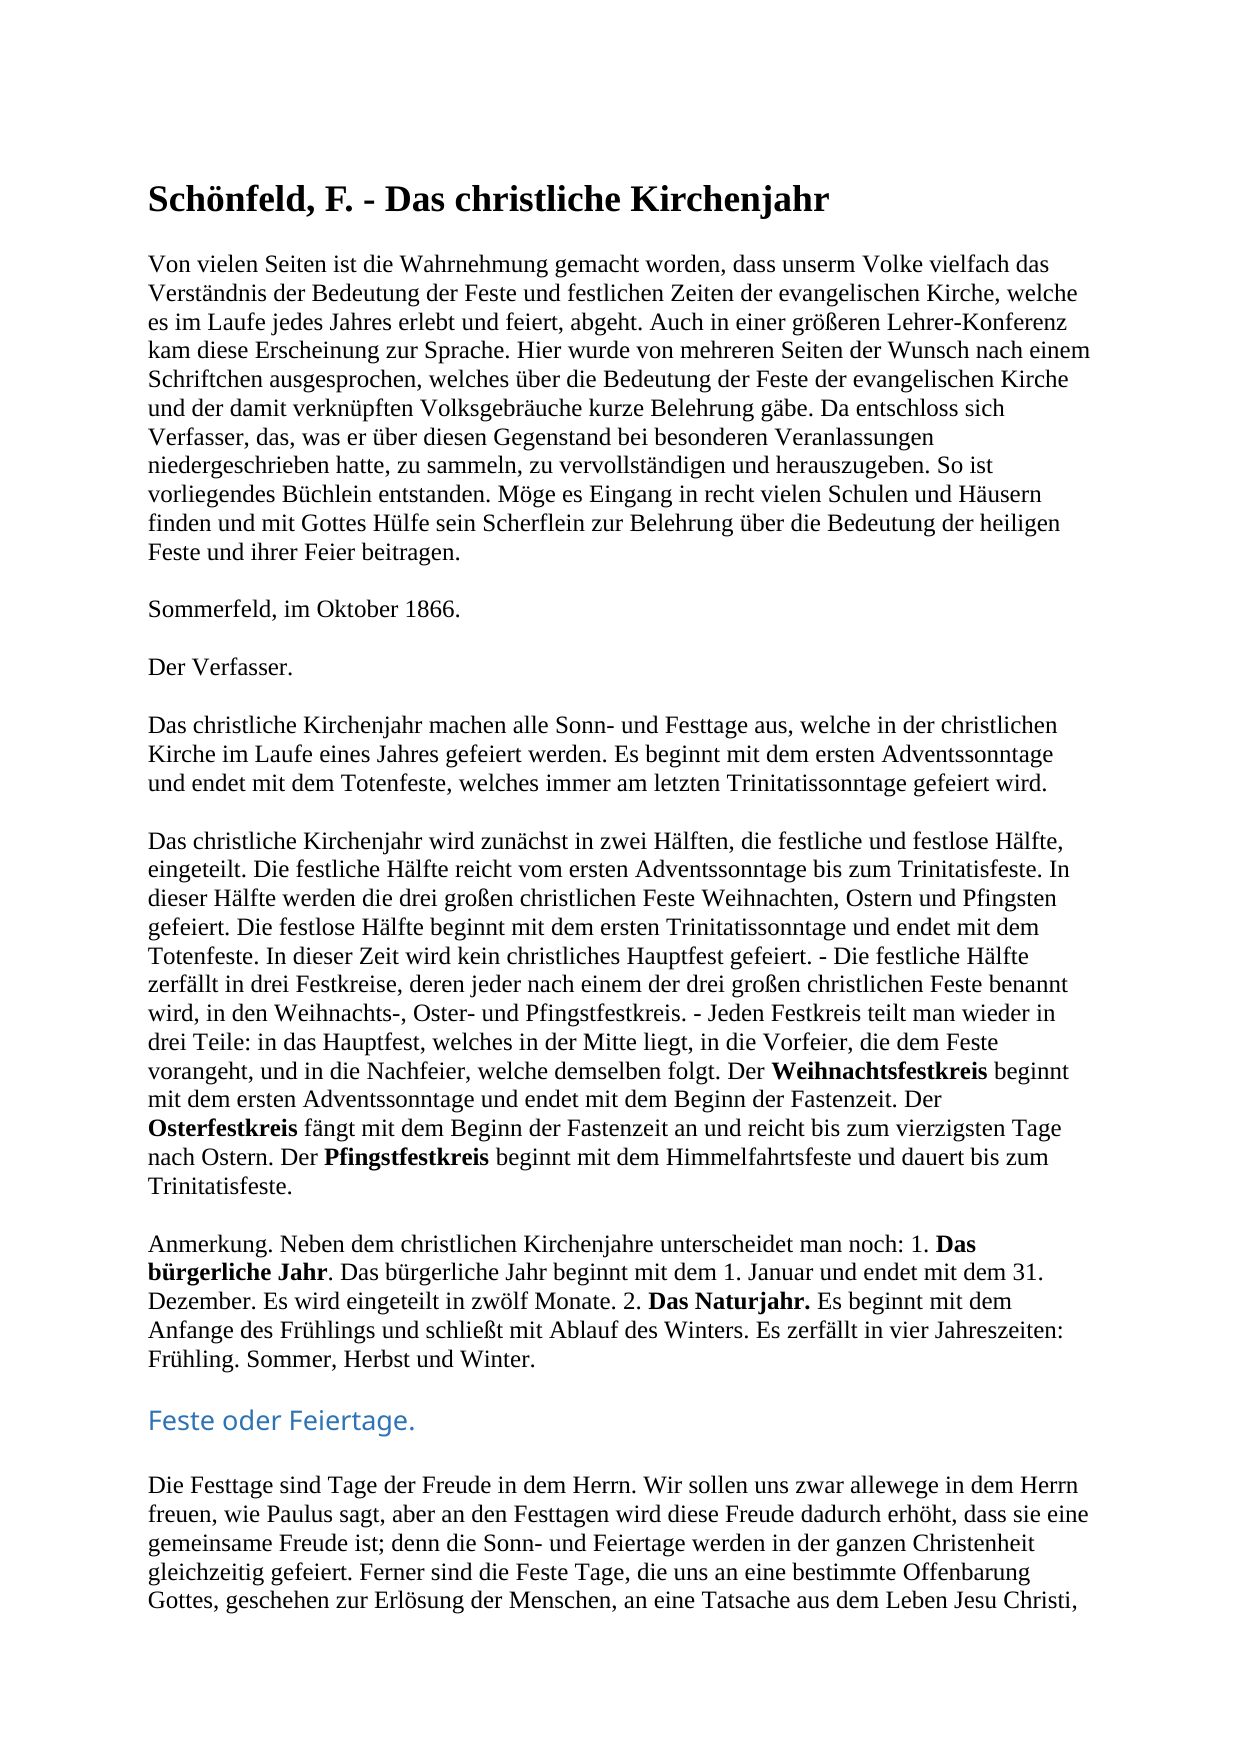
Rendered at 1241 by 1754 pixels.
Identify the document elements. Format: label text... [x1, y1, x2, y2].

text Das christliche Kirchenjahr wird zunächst in zwei Hälften, die festliche und festlose Hälfte, eingeteilt. Die festliche Hälfte reicht vom ersten Adventssonntage bis zum Trinitatisfeste. In dieser Hälfte werden die drei großen christlichen Feste Weihnachten, Ostern und Pfingsten gefeiert. Die festlose Hälfte beginnt mit dem ersten Trinitatissonntage und endet mit dem Totenfeste. In dieser Zeit wird kein christliches Hauptfest gefeiert. - Die festliche Hälfte zerfällt in drei Festkreise, deren jeder nach einem der drei großen christlichen Feste benannt wird, in den Weihnachts-, Oster- und Pfingstfestkreis. - Jeden Festkreis teilt man wieder in drei Teile: in das Hauptfest, welches in der Mitte liegt, in die Vorfeier, die dem Feste vorangeht, und in die Nachfeier, welche demselben folgt. Der Weihnachtsfestkreis beginnt mit dem ersten Adventssonntage und endet mit dem Beginn der Fastenzeit. Der Osterfestkreis fängt mit dem Beginn der Fastenzeit an und reicht bis zum vierzigsten Tage nach Ostern. Der Pfingstfestkreis beginnt mit dem Himmelfahrtsfeste und dauert bis zum Trinitatisfeste. [148, 826, 1093, 1199]
text Das christliche Kirchenjahr machen alle Sonn- und Festtage aus, welche in der christlichen Kirche im Laufe eines Jahres gefeiert werden. Es beginnt mit dem ersten Adventssonntage und endet mit dem Totenfeste, welches immer am letzten Trinitatissonntage gefeiert wird. [148, 710, 1093, 797]
text Von vielen Seiten ist die Wahrnehmung gemacht worden, dass unserm Volke vielfach das Verständnis der Bedeutung der Feste und festlichen Zeiten der evangelischen Kirche, welche es im Laufe jedes Jahres erlebt und feiert, abgeht. Auch in einer größeren Lehrer-Konferenz kam diese Erscheinung zur Sprache. Hier wurde von mehreren Seiten der Wunsch nach einem Schriftchen ausgesprochen, welches über die Bedeutung der Feste der evangelischen Kirche und der damit verknüpften Volksgebräuche kurze Belehrung gäbe. Da entschloss sich Verfasser, das, was er über diesen Gegenstand bei besonderen Veranlassungen niedergeschrieben hatte, zu sammeln, zu vervollständigen und herauszugeben. So ist vorliegendes Büchlein entstanden. Möge es Eingang in recht vielen Schulen und Häusern finden und mit Gottes Hülfe sein Scherflein zur Belehrung über die Bedeutung der heiligen Feste und ihrer Feier beitragen. [148, 249, 1093, 565]
text Der Verfasser. [148, 652, 1093, 681]
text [148, 1471, 1093, 1614]
text Sommerfeld, im Oktober 1866. [148, 594, 1093, 623]
subtitle Schönfeld, F. - Das christliche Kirchenjahr [148, 177, 1093, 220]
text Anmerkung. Neben dem christlichen Kirchenjahre unterscheidet man noch: 1. Das bürgerliche Jahr. Das bürgerliche Jahr beginnt mit dem 1. Januar und endet mit dem 31. Dezember. Es wird eingeteilt in zwölf Monate. 2. Das Naturjahr. Es beginnt mit dem Anfange des Frühlings und schließt mit Ablauf des Winters. Es zerfällt in vier Jahreszeiten: Frühling. Sommer, Herbst und Winter. [148, 1229, 1093, 1372]
subtitle Feste oder Feiertage. [148, 1402, 1093, 1438]
